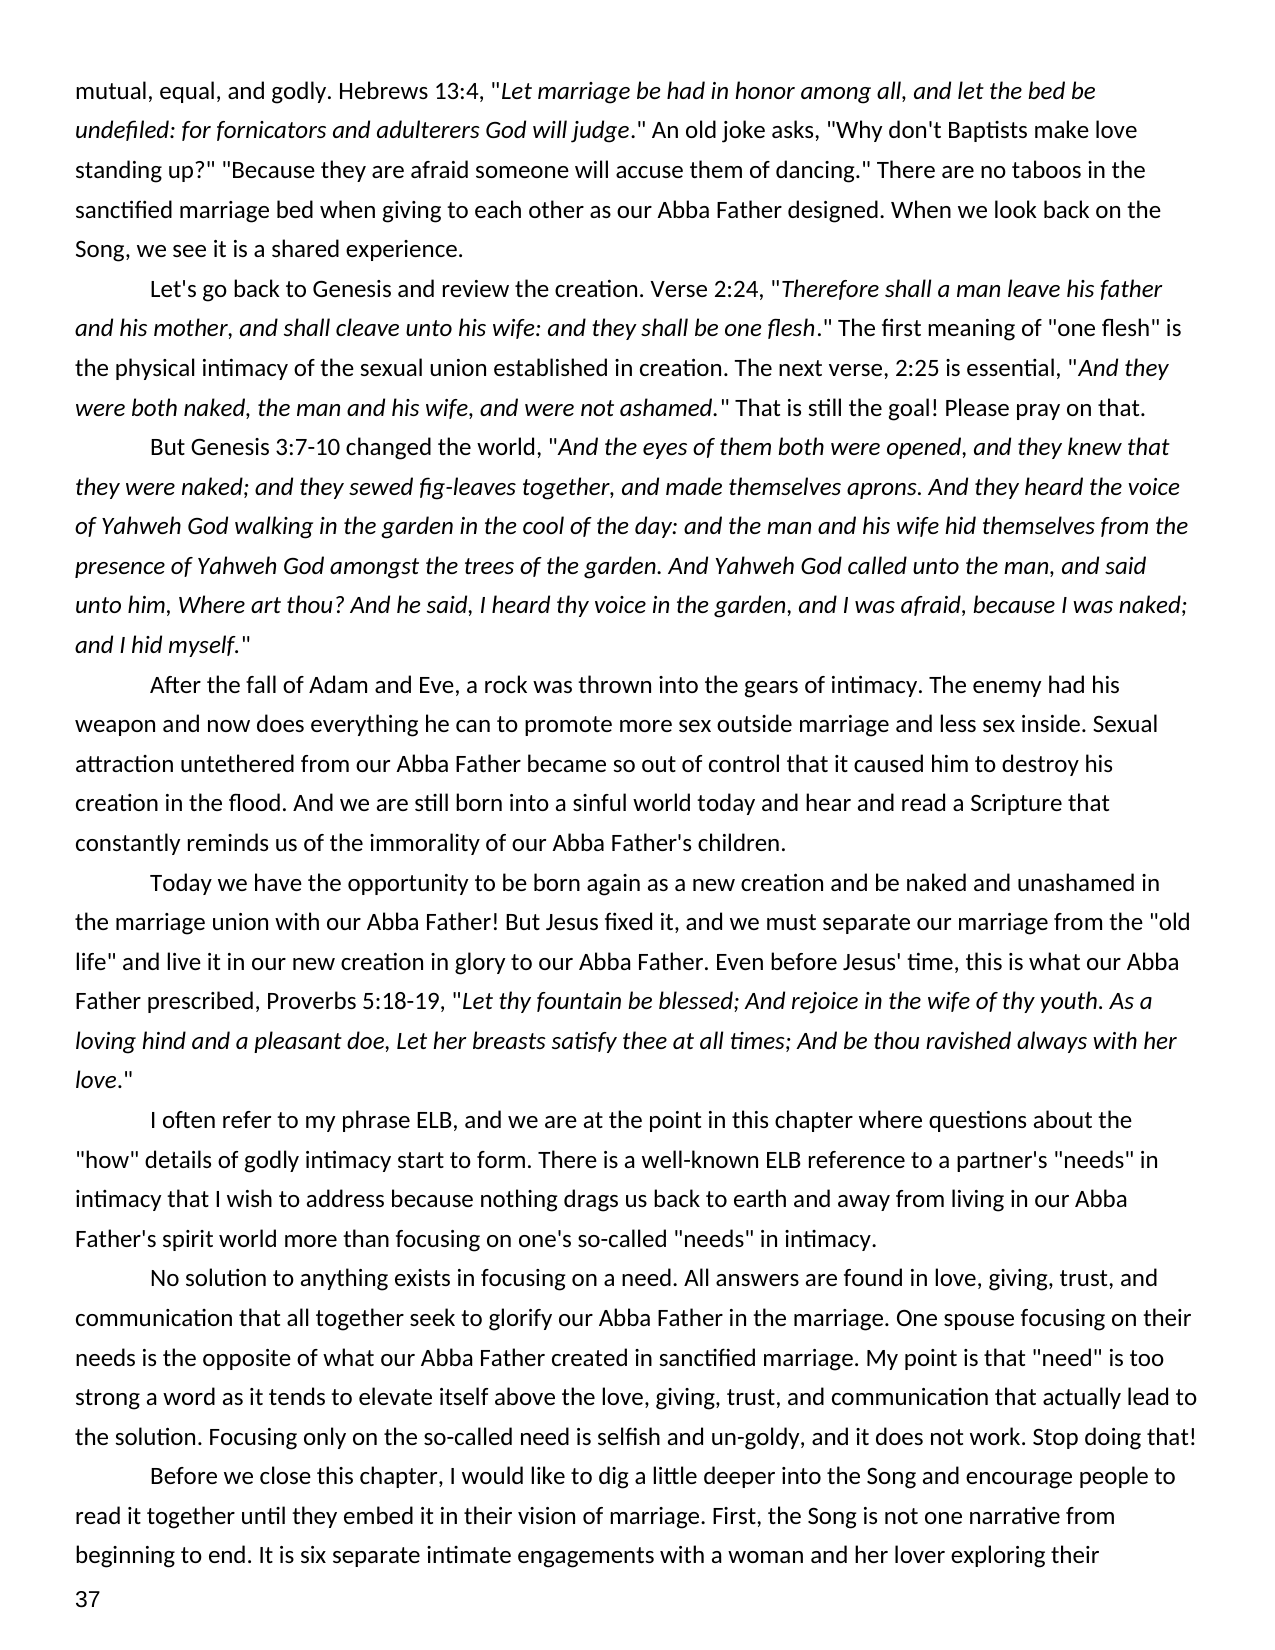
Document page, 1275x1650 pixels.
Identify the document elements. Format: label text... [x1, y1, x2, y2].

text I often refer to my phrase ELB, and we are at the point in this chapter where questions about the "how" details of godly intimacy start to form. There is a well-known ELB reference to a partner's "needs" in intimacy that I wish to address because nothing drags us back to earth and away from living in our Abba Father's spirit world more than focusing on one's so-called "needs" in intimacy. [75, 1104, 1200, 1253]
text No solution to anything exists in focusing on a need. All answers are found in love, giving, trust, and communication that all together seek to glorify our Abba Father in the marriage. One spouse focusing on their needs is the opposite of what our Abba Father created in sanctified marriage. My point is that "need" is too strong a word as it tends to elevate itself above the love, giving, trust, and communication that actually lead to the solution. Focusing only on the so-called need is selfish and un-goldy, and it does not work. Stop doing that! [75, 1262, 1200, 1451]
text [75, 1460, 1200, 1570]
text Let's go back to Genesis and review the creation. Verse 2:24, "Therefore shall a man leave his father and his mother, and shall cleave unto his wife: and they shall be one flesh." The first meaning of "one flesh" is the physical intimacy of the sexual union established in creation. The next verse, 2:25 is essential, "And they were both naked, the man and his wife, and were not ashamed." That is still the goal! Please pray on that. [75, 273, 1200, 422]
text After the fall of Adam and Eve, a rock was thrown into the gears of intimacy. The enemy had his weapon and now does everything he can to promote more sex outside marriage and less sex inside. Sexual attraction untethered from our Abba Father became so out of control that it caused him to destroy his creation in the flood. And we are still born into a sinful world today and hear and read a Scripture that constantly reminds us of the immorality of our Abba Father's children. [75, 669, 1200, 858]
text Today we have the opportunity to be born again as a new creation and be naked and unashamed in the marriage union with our Abba Father! But Jesus fixed it, and we must separate our marriage from the "old life" and live it in our new creation in glory to our Abba Father. Even before Jesus' time, this is what our Abba Father prescribed, Proverbs 5:18-19, "Let thy fountain be blessed; And rejoice in the wife of thy youth. As a loving hind and a pleasant doe, Let her breasts satisfy thee at all times; And be thou ravished always with her love." [75, 867, 1200, 1095]
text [75, 75, 1200, 264]
text But Genesis 3:7-10 changed the world, "And the eyes of them both were opened, and they knew that they were naked; and they sewed fig-leaves together, and made themselves aprons. And they heard the voice of Yahweh God walking in the garden in the cool of the day: and the man and his wife hid themselves from the presence of Yahweh God amongst the trees of the garden. And Yahweh God called unto the man, and said unto him, Where art thou? And he said, I heard thy voice in the garden, and I was afraid, because I was naked; and I hid myself." [75, 431, 1200, 660]
